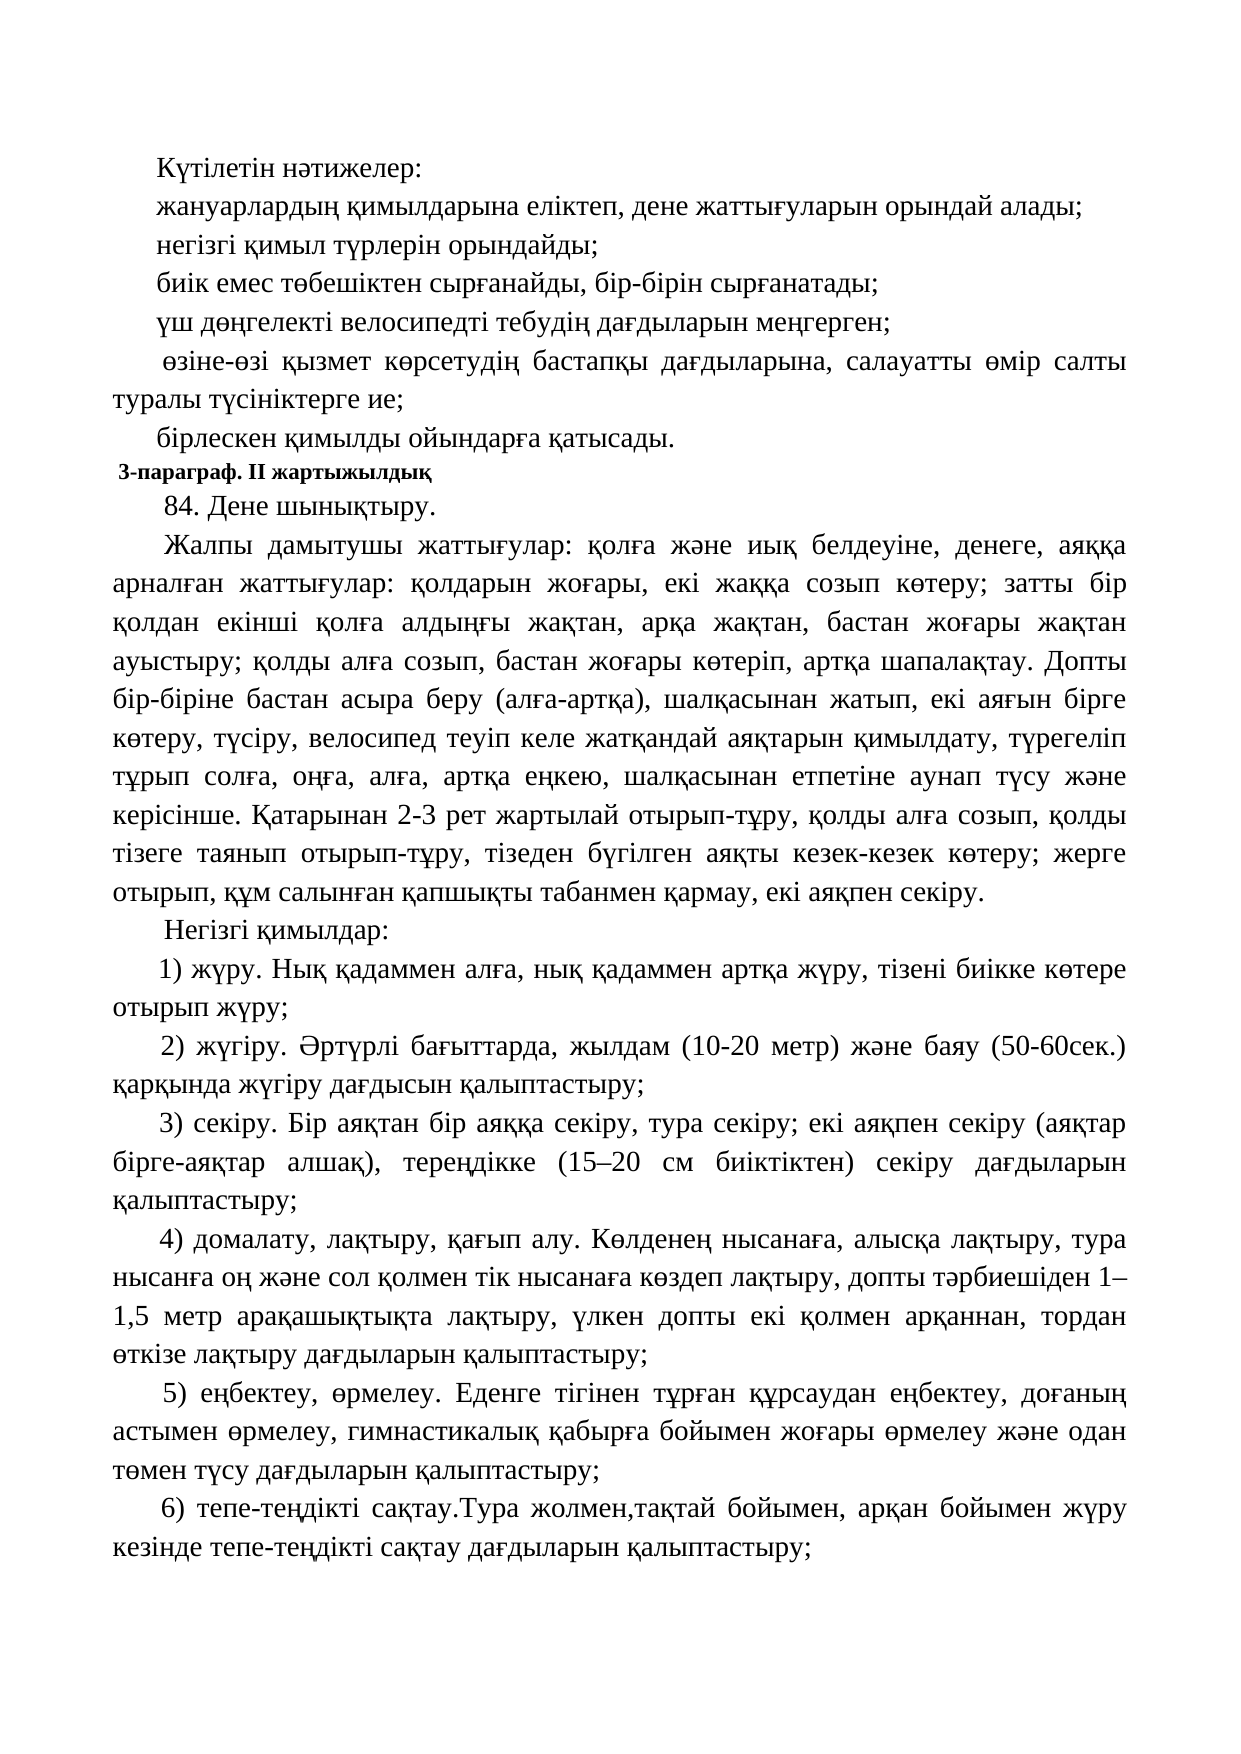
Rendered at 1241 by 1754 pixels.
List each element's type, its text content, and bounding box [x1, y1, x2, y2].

text 84. Дене шынықтыру. [112, 488, 1128, 522]
text 1) жүру. Нық қадаммен алға, нық қадаммен артқа жүру, тізені биікке көтере отырып жүру; [112, 951, 1128, 1023]
text 5) еңбектеу, өрмелеу. Еденге тігінен тұрған құрсаудан еңбектеу, доғаның астымен өрмелеу, гимнастикалық қабырға бойымен жоғары өрмелеу және одан төмен түсу дағдыларын қалыптастыру; [112, 1375, 1128, 1486]
text негізгі қимыл түрлерін орындайды; [112, 227, 1128, 261]
text 3-параграф. ІI жартыжылдық [112, 458, 1128, 485]
text Жалпы дамытушы жаттығулар: қолға және иық белдеуіне, денеге, аяққа арналған жаттығулар: қолдарын жоғары, екі жаққа созып көтеру; затты бір қолдан екінші қолға алдыңғы жақтан, арқа жақтан, бастан жоғары жақтан ауыстыру; қолды алға созып, бастан жоғары көтеріп, артқа шапалақтау. Допты бір-біріне бастан асыра беру (алға-артқа), шалқасынан жатып, екі аяғын бірге көтеру, түсіру, велосипед теуіп келе жатқандай аяқтарын қимылдату, түрегеліп тұрып солға, оңға, алға, артқа еңкею, шалқасынан етпетіне аунап түсу және керісінше. Қатарынан 2-3 рет жартылай отырып-тұру, қолды алға созып, қолды тізеге таянып отырып-тұру, тізеден бүгілген аяқты кезек-кезек көтеру; жерге отырып, құм салынған қапшықты табанмен қармау, екі аяқпен секіру. [112, 527, 1128, 907]
text 4) домалату, лақтыру, қағып алу. Көлденең нысанаға, алысқа лақтыру, тура нысанға оң және сол қолмен тік нысанаға көздеп лақтыру, допты тәрбиешіден 1–1,5 метр арақашықтықта лақтыру, үлкен допты екі қолмен арқаннан, тордан өткізе лақтыру дағдыларын қалыптастыру; [112, 1221, 1128, 1370]
text 3) секіру. Бір аяқтан бір аяққа секіру, тура секіру; екі аяқпен секіру (аяқтар бірге-аяқтар алшақ), тереңдікке (15–20 см биіктіктен) секіру дағдыларын қалыптастыру; [112, 1105, 1128, 1216]
text үш дөңгелекті велосипедті тебудің дағдыларын меңгерген; [112, 304, 1128, 338]
text 2) жүгіру. Әртүрлі бағыттарда, жылдам (10-20 метр) және баяу (50-60сек.) қарқында жүгіру дағдысын қалыптастыру; [112, 1028, 1128, 1100]
text Күтілетін нәтижелер: [112, 150, 1128, 183]
text Негізгі қимылдар: [112, 912, 1128, 946]
text жануарлардың қимылдарына еліктеп, дене жаттығуларын орындай алады; [112, 188, 1128, 222]
text өзіне-өзі қызмет көрсетудің бастапқы дағдыларына, салауатты өмір салты туралы түсініктерге ие; [112, 343, 1128, 415]
text биік емес төбешіктен сырғанайды, бір-бірін сырғанатады; [112, 266, 1128, 299]
text бірлескен қимылды ойындарға қатысады. [112, 420, 1128, 453]
text 6) тепе-теңдікті сақтау.Тура жолмен,тақтай бойымен, арқан бойымен жүру кезінде тепе-теңдікті сақтау дағдыларын қалыптастыру; [112, 1491, 1128, 1563]
